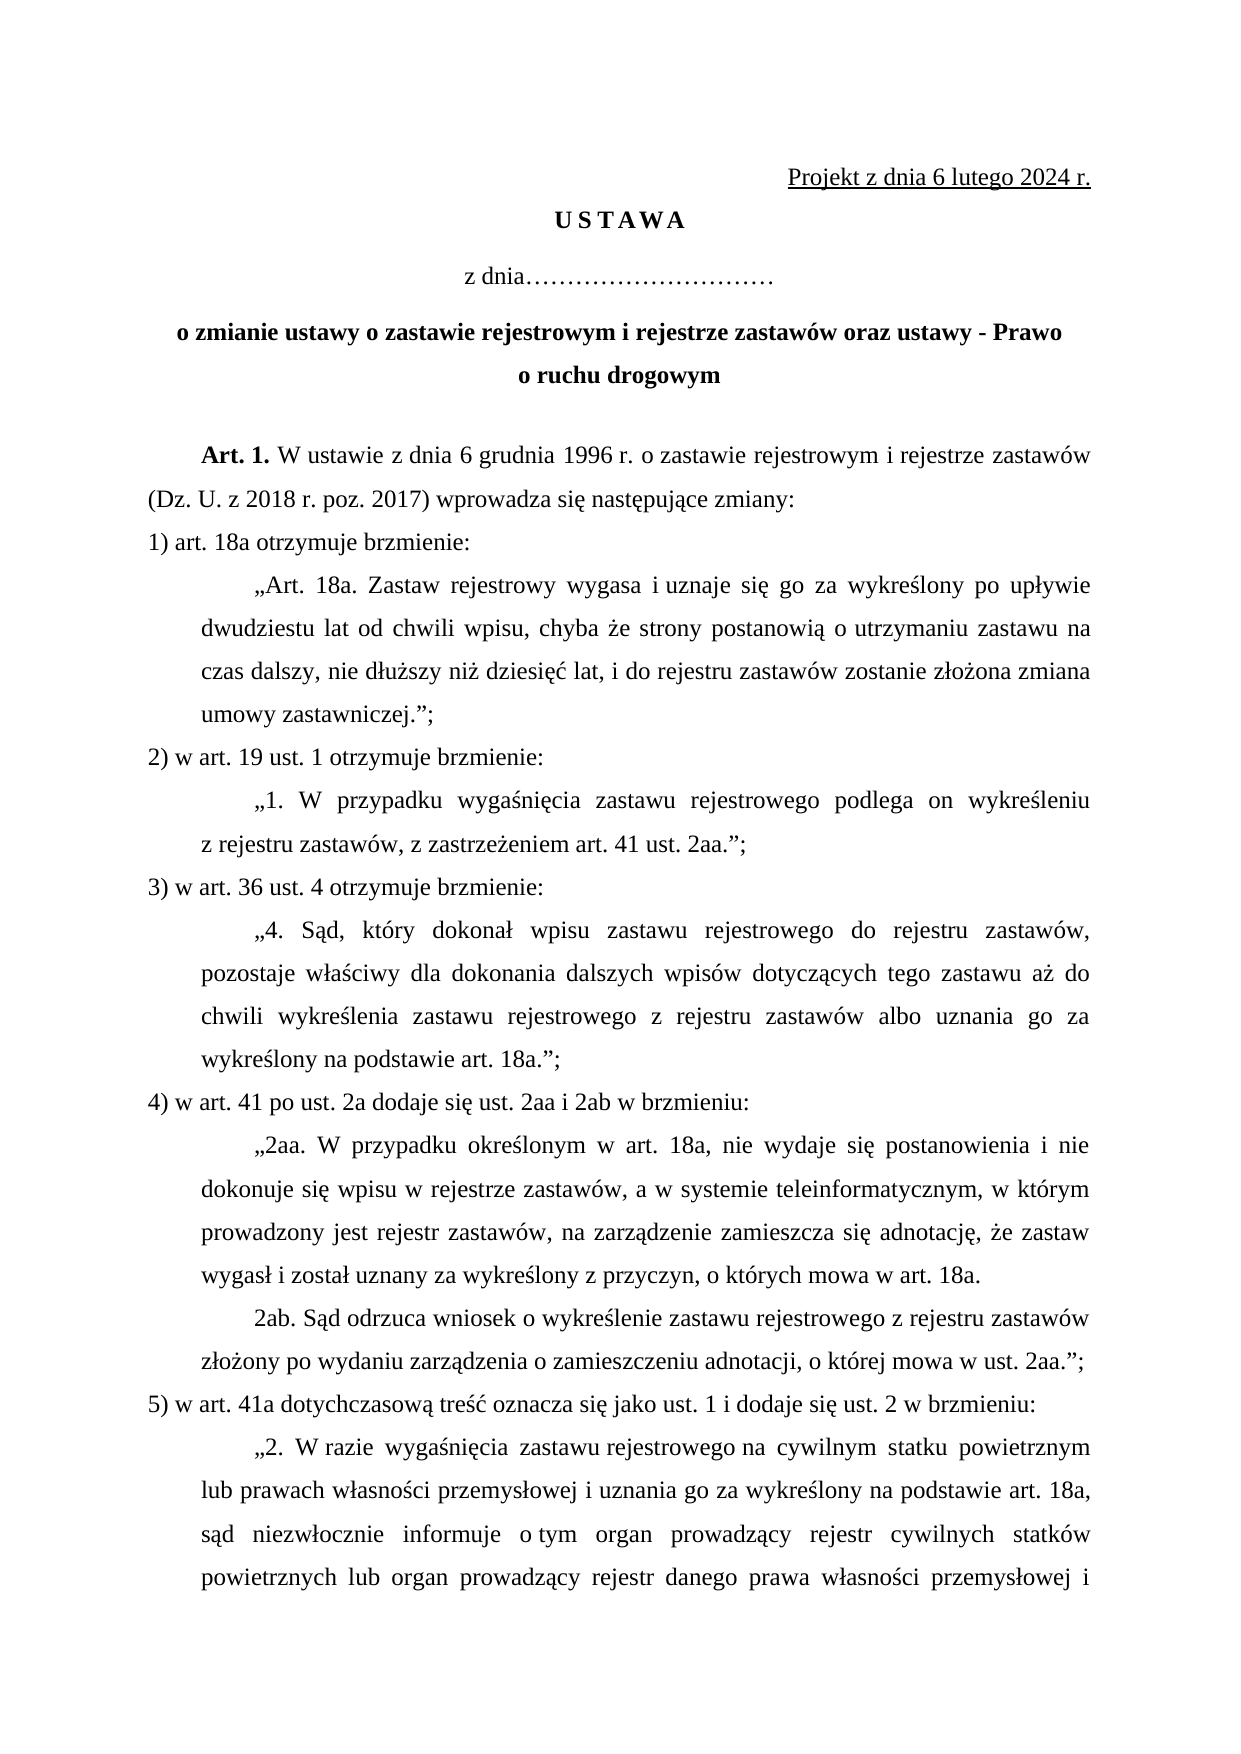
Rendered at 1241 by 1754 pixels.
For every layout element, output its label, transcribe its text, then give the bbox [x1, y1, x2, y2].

text Art. 1. W ustawie z dnia 6 grudnia 1996 r. o zastawie rejestrowym i rejestrze zastawów (Dz. U. z 2018 r. poz. 2017) wprowadza się następujące zmiany: [148, 441, 1091, 512]
text „4. Sąd, który dokonał wpisu zastawu rejestrowego do rejestru zastawów, pozostaje właściwy dla dokonania dalszych wpisów dotyczących tego zastawu aż do chwili wykreślenia zastawu rejestrowego z rejestru zastawów albo uznania go za wykreślony na podstawie art. 18a.”; [201, 915, 1091, 1073]
text 5) w art. 41a dotychczasową treść oznacza się jako ust. 1 i dodaje się ust. 2 w brzmieniu: [148, 1389, 1091, 1418]
text 3) w art. 36 ust. 4 otrzymuje brzmienie: [148, 872, 1091, 901]
text 4) w art. 41 po ust. 2a dodaje się ust. 2aa i 2ab w brzmieniu: [148, 1087, 1091, 1116]
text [201, 1432, 1091, 1591]
text Projekt z dnia 6 lutego 2024 r. [148, 162, 1091, 191]
text „2aa. W przypadku określonym w art. 18a, nie wydaje się postanowienia i nie dokonuje się wpisu w rejestrze zastawów, a w systemie teleinformatycznym, w którym prowadzony jest rejestr zastawów, na zarządzenie zamieszcza się adnotację, że zastaw wygasł i został uznany za wykreślony z przyczyn, o których mowa w art. 18a. [201, 1131, 1091, 1289]
text Ustawa [148, 206, 1091, 234]
text o zmianie ustawy o zastawie rejestrowym i rejestrze zastawów oraz ustawy - Prawo o ruchu drogowym [148, 317, 1091, 389]
text „Art. 18a. Zastaw rejestrowy wygasa i uznaje się go za wykreślony po upływie dwudziestu lat od chwili wpisu, chyba że strony postanowią o utrzymaniu zastawu na czas dalszy, nie dłuższy niż dziesięć lat, i do rejestru zastawów zostanie złożona zmiana umowy zastawniczej.”; [201, 570, 1091, 728]
text 1) art. 18a otrzymuje brzmienie: [148, 527, 1091, 556]
text 2ab. Sąd odrzuca wniosek o wykreślenie zastawu rejestrowego z rejestru zastawów złożony po wydaniu zarządzenia o zamieszczeniu adnotacji, o której mowa w ust. 2aa.”; [201, 1303, 1091, 1375]
text 2) w art. 19 ust. 1 otrzymuje brzmienie: [148, 742, 1091, 771]
text „1. W przypadku wygaśnięcia zastawu rejestrowego podlega on wykreśleniu z rejestru zastawów, z zastrzeżeniem art. 41 ust. 2aa.”; [201, 786, 1091, 857]
text z dnia………………………… [148, 261, 1091, 290]
